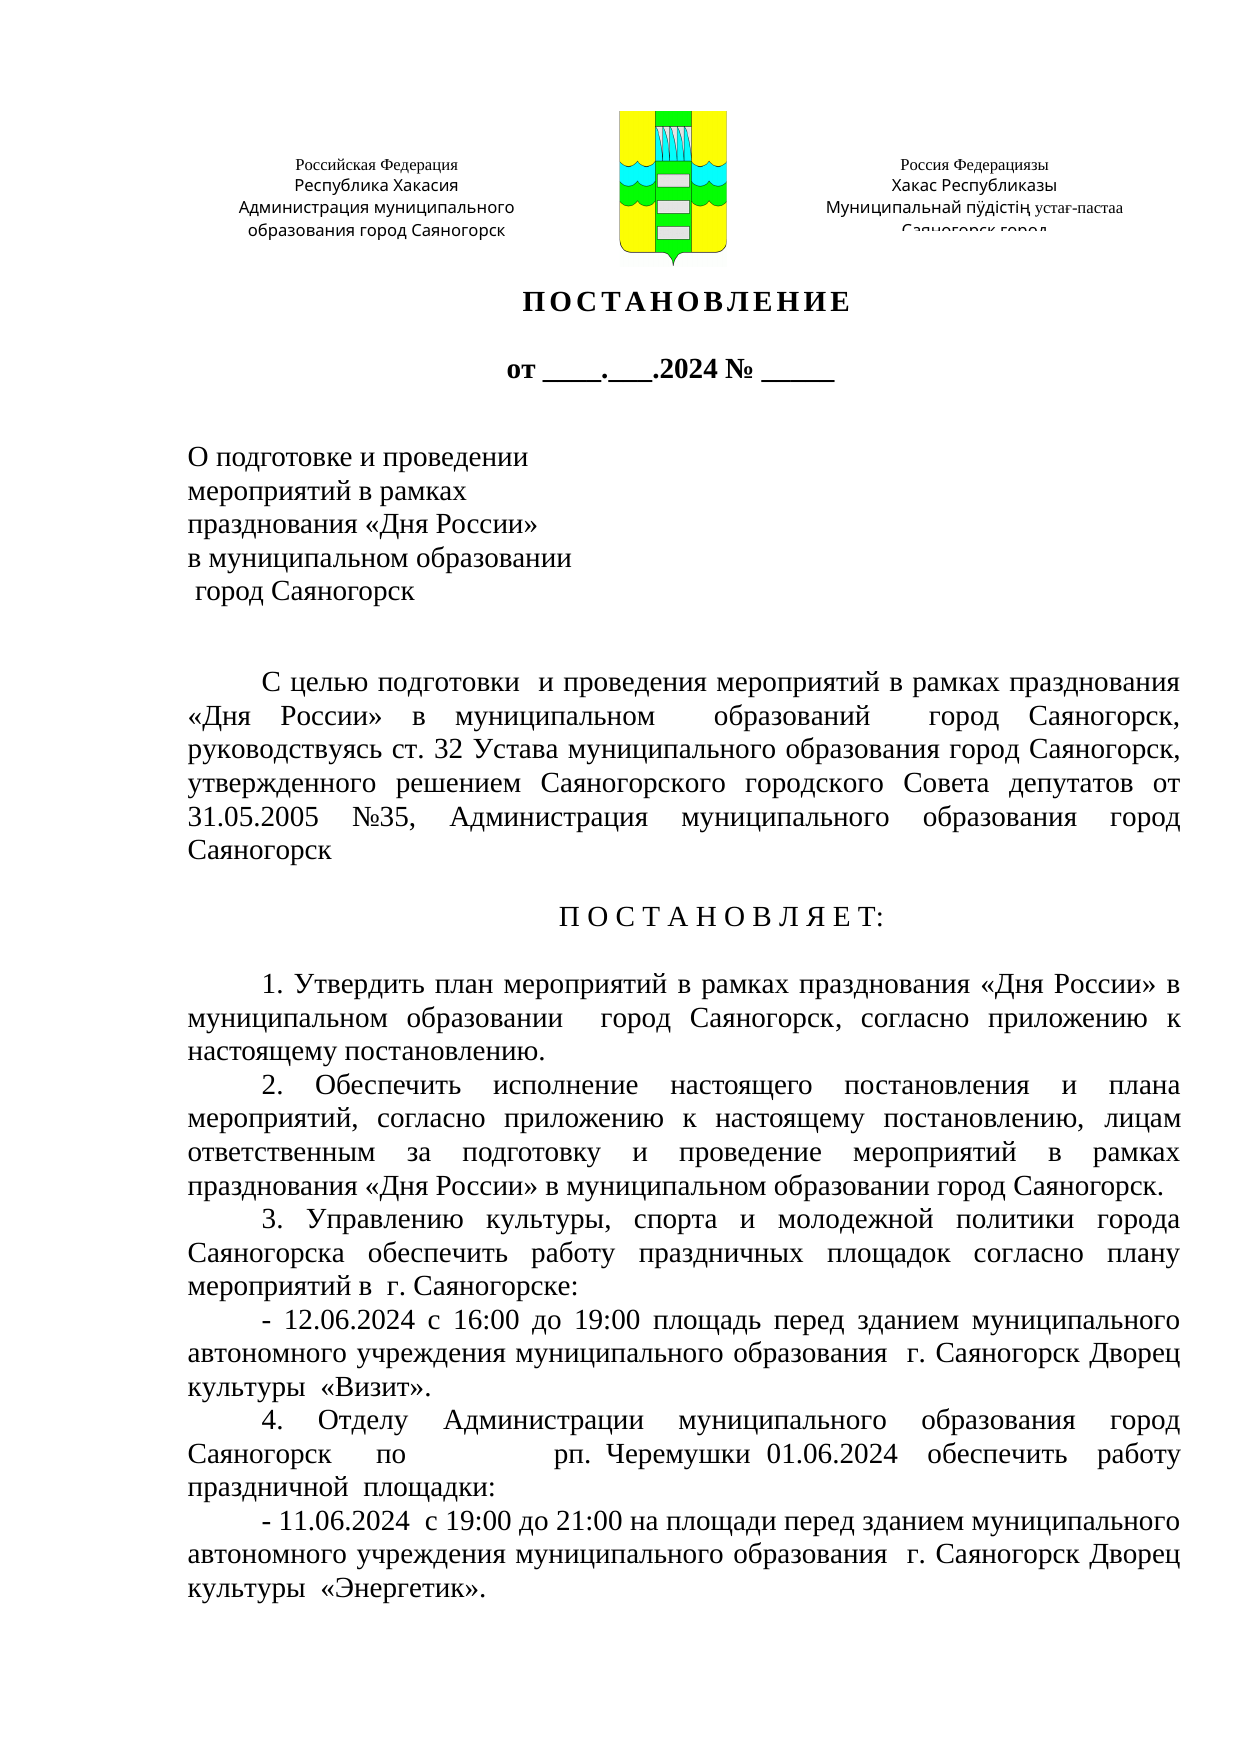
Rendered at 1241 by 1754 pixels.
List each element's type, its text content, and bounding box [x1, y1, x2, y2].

text С целью подготовки и проведения мероприятий в рамках празднования «Дня России» в муниципальном образований город Саяногорск, руководствуясь ст. 32 Устава муниципального образования город Саяногорск, утвержденного решением Саяногорского городского Совета депутатов от 31.05.2005 №35, Администрация муниципального образования город Саяногорск [187, 664, 1181, 866]
text 2. Обеспечить исполнение настоящего постановления и плана мероприятий, согласно приложению к настоящему постановлению, лицам ответственным за подготовку и проведение мероприятий в рамках празднования «Дня России» в муниципальном образовании город Саяногорск. [187, 1067, 1181, 1201]
text О подготовке и проведении мероприятий в рамках празднования «Дня России» [187, 439, 620, 540]
text - 11.06.2024 с 19:00 до 21:00 на площади перед зданием муниципального автономного учреждения муниципального образования г. Саяногорск Дворец культуры «Энергетик». [187, 1503, 1181, 1604]
text 1. Утвердить план мероприятий в рамках празднования «Дня России» в муниципальном образовании город Саяногорск, согласно приложению к настоящему постановлению. [187, 966, 1181, 1067]
text П О С Т А Н О В Л Я Е Т: [187, 899, 1181, 933]
text город Саяногорск [187, 573, 620, 607]
text 3. Управлению культуры, спорта и молодежной политики города Саяногорска обеспечить работу праздничных площадок согласно плану мероприятий в г. Саяногорске: [187, 1201, 1181, 1302]
picture [619, 111, 727, 267]
text в муниципальном образовании [187, 540, 620, 573]
text 4. Отделу Администрации муниципального образования город Саяногорск по рп. Черемушки 01.06.2024 обеспечить работу праздничной площадки: [187, 1402, 1181, 1503]
text - 12.06.2024 с 16:00 до 19:00 площадь перед зданием муниципального автономного учреждения муниципального образования г. Саяногорск Дворец культуры «Визит». [187, 1302, 1181, 1402]
